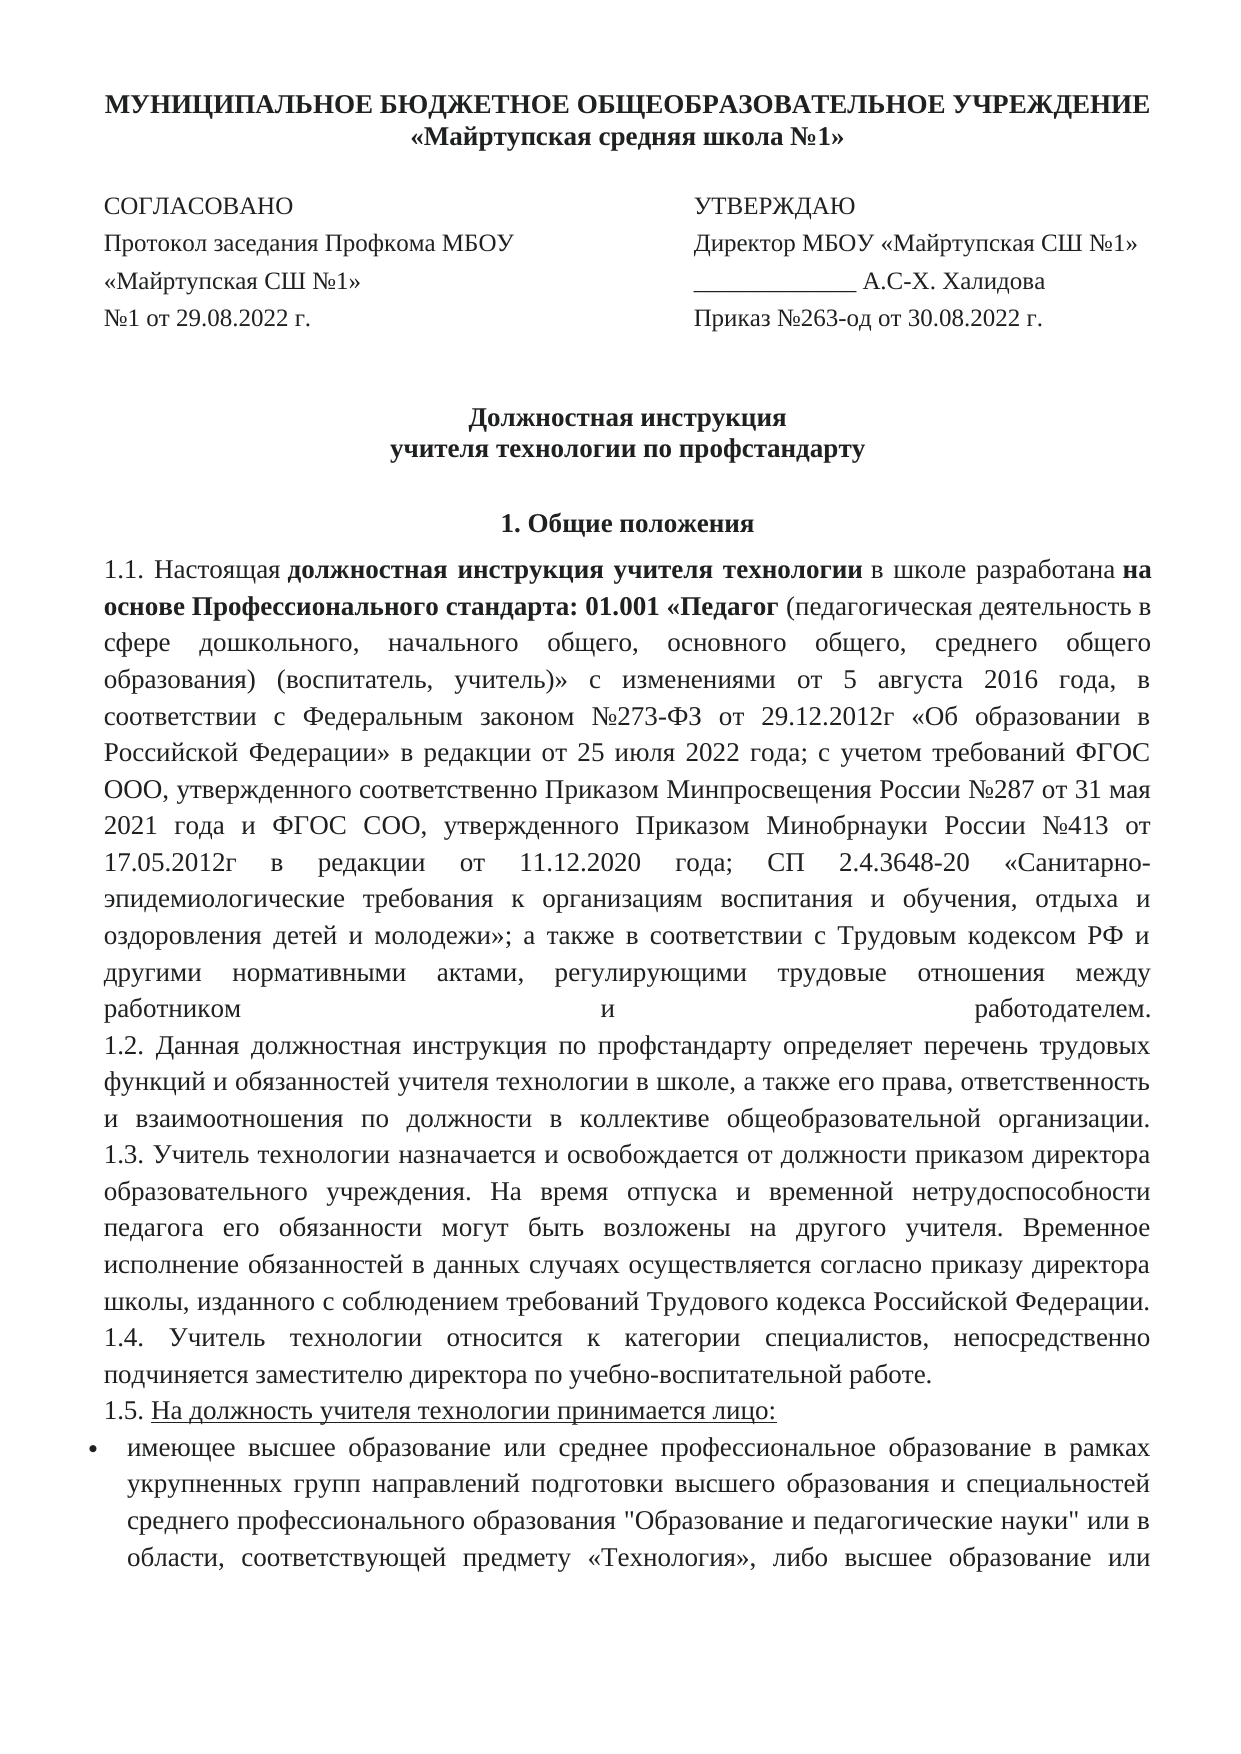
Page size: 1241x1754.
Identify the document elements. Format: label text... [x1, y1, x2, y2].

text №1 от 29.08.2022 г. Приказ №263-од от 30.08.2022 г. [103, 294, 1152, 332]
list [89, 1426, 1152, 1572]
text 1.1. Настоящая должностная инструкция учителя технологии в школе разработана на основе Профессионального стандарта: 01.001 «Педагог (педагогическая деятельность в сфере дошкольного, начального общего, основного общего, среднего общего образования) (воспитатель, учитель)» с изменениями от 5 августа 2016 года, в соответствии с Федеральным законом №273-ФЗ от 29.12.2012г «Об образовании в Российской Федерации» в редакции от 25 июля 2022 года; с учетом требований ФГОС ООО, утвержденного соответственно Приказом Минпросвещения России №287 от 31 мая 2021 года и ФГОС СОО, утвержденного Приказом Минобрнауки России №413 от 17.05.2012г в редакции от 11.12.2020 года; СП 2.4.3648-20 «Санитарно-эпидемиологические требования к организациям воспитания и обучения, отдыха и оздоровления детей и молодежи»; а также в соответствии с Трудовым кодексом РФ и другими нормативными актами, регулирующими трудовые отношения между работником и работодателем. 1.2. Данная должностная инструкция по профстандарту определяет перечень трудовых функций и обязанностей учителя технологии в школе, а также его права, ответственность и взаимоотношения по должности в коллективе общеобразовательной организации. 1.3. Учитель технологии назначается и освобождается от должности приказом директора образовательного учреждения. На время отпуска и временной нетрудоспособности педагога его обязанности могут быть возложены на другого учителя. Временное исполнение обязанностей в данных случаях осуществляется согласно приказу директора школы, изданного с соблюдением требований Трудового кодекса Российской Федерации. 1.4. Учитель технологии относится к категории специалистов, непосредственно подчиняется заместителю директора по учебно-воспитательной работе. [103, 548, 1152, 1389]
text СОГЛАСОВАНО УТВЕРЖДАЮ [103, 182, 1152, 219]
text 1. Общие положения [103, 499, 1152, 539]
text «Майртупская средняя школа №1» [103, 120, 1152, 151]
text МУНИЦИПАЛЬНОЕ БЮДЖЕТНОЕ ОБЩЕОБРАЗОВАТЕЛЬНОЕ УЧРЕЖДЕНИЕ [103, 89, 1152, 120]
text Должностная инструкция учителя технологии по профстандарту [103, 401, 1152, 463]
text Протокол заседания Профкома МБОУ Директор МБОУ «Майртупская СШ №1» [103, 219, 1152, 257]
text 1.5. На должность учителя технологии принимается лицо: [103, 1389, 1152, 1426]
text «Майртупская СШ №1» _____________ А.С-Х. Халидова [103, 257, 1152, 294]
